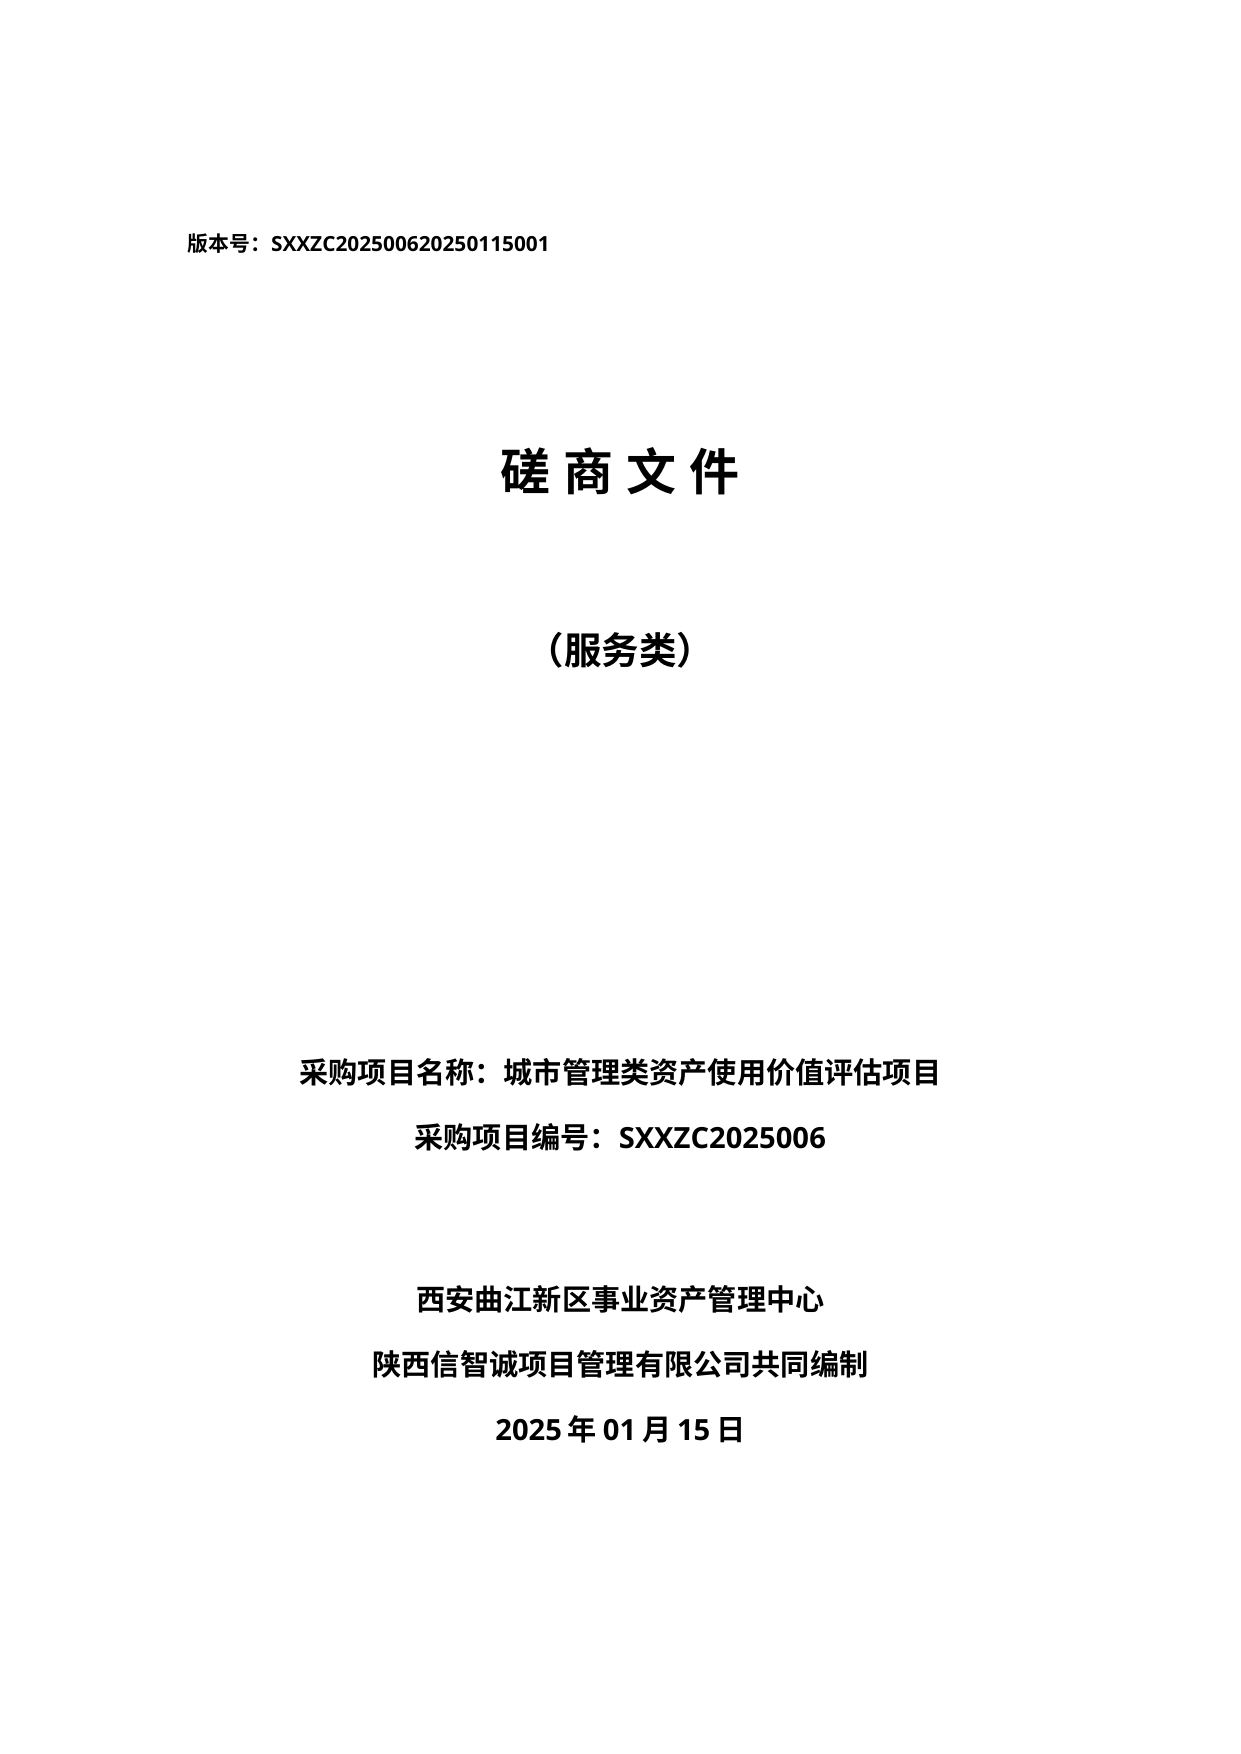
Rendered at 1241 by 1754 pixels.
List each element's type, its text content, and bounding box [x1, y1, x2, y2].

text 西安曲江新区事业资产管理中心 [187, 1267, 1053, 1332]
text （服务类） [187, 617, 1053, 1039]
text 2025年01月15日 [187, 1397, 1053, 1462]
text 版本号：SXXZC202500620250115001 [187, 227, 1053, 422]
text 采购项目名称：城市管理类资产使用价值评估项目 [187, 1039, 1053, 1104]
text 磋 商 文 件 [187, 422, 1053, 617]
text 陕西信智诚项目管理有限公司共同编制 [187, 1332, 1053, 1397]
text 采购项目编号：SXXZC2025006 [187, 1104, 1053, 1267]
